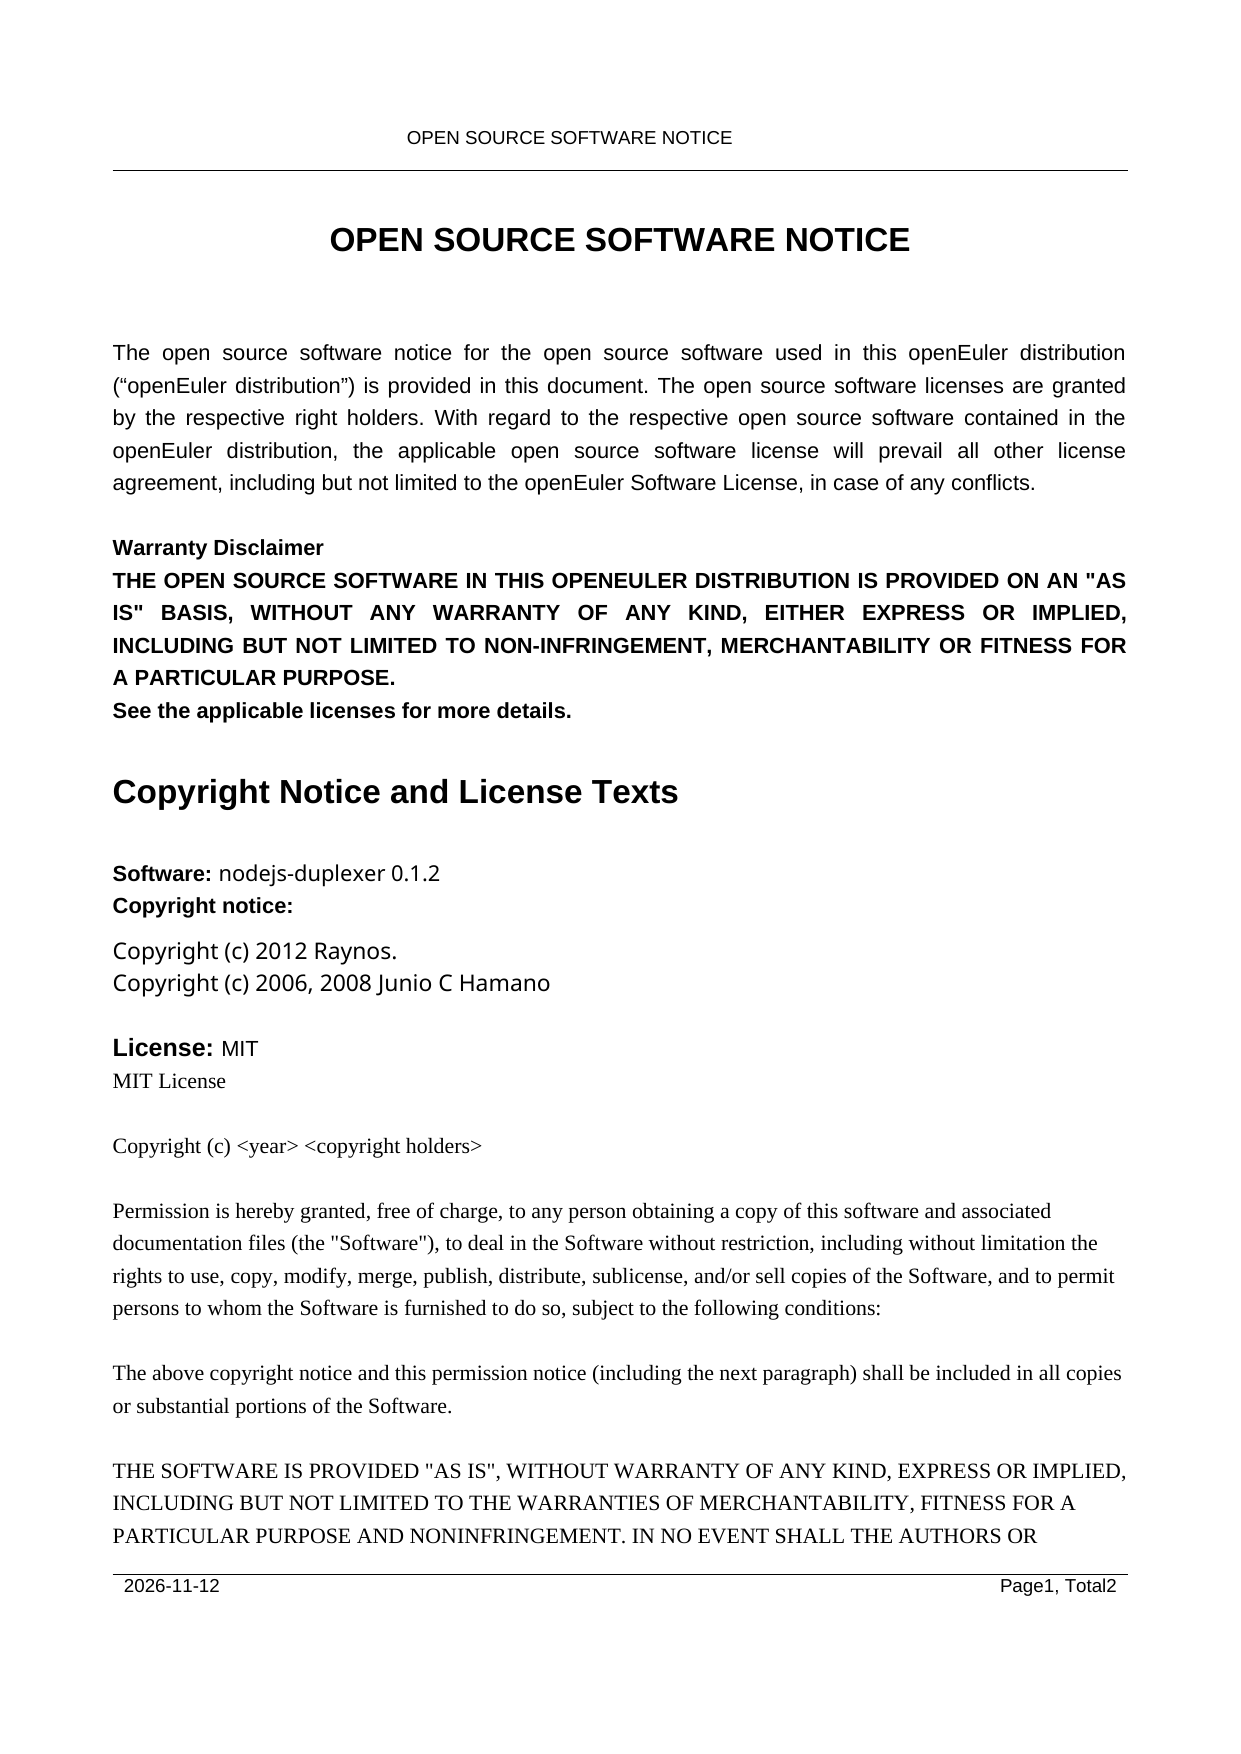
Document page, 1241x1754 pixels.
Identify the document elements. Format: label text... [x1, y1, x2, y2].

text License: MIT [112, 1031, 1128, 1064]
title Software: nodejs-duplexer 0.1.2 [112, 856, 1128, 889]
text OPEN SOURCE SOFTWARE NOTICE [112, 206, 1128, 271]
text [112, 1064, 1128, 1551]
text Warranty Disclaimer [112, 531, 1128, 564]
text Copyright Notice and License Texts [112, 759, 1128, 824]
text THE OPEN SOURCE SOFTWARE IN THIS OPENEULER DISTRIBUTION IS PROVIDED ON AN "AS IS" BASIS, WITHOUT ANY WARRANTY OF ANY KIND, EITHER EXPRESS OR IMPLIED, INCLUDING BUT NOT LIMITED TO NON-INFRINGEMENT, MERCHANTABILITY OR FITNESS FOR A PARTICULAR PURPOSE. See the applicable licenses for more details. [112, 564, 1128, 726]
text Copyright (c) 2012 Raynos. Copyright (c) 2006, 2008 Junio C Hamano [112, 934, 1128, 1031]
text The open source software notice for the open source software used in this openEuler distribution (“openEuler distribution”) is provided in this document. The open source software licenses are granted by the respective right holders. With regard to the respective open source software contained in the openEuler distribution, the applicable open source software license will prevail all other license agreement, including but not limited to the openEuler Software License, in case of any conflicts. [112, 336, 1128, 499]
text Copyright notice: [112, 889, 1128, 921]
